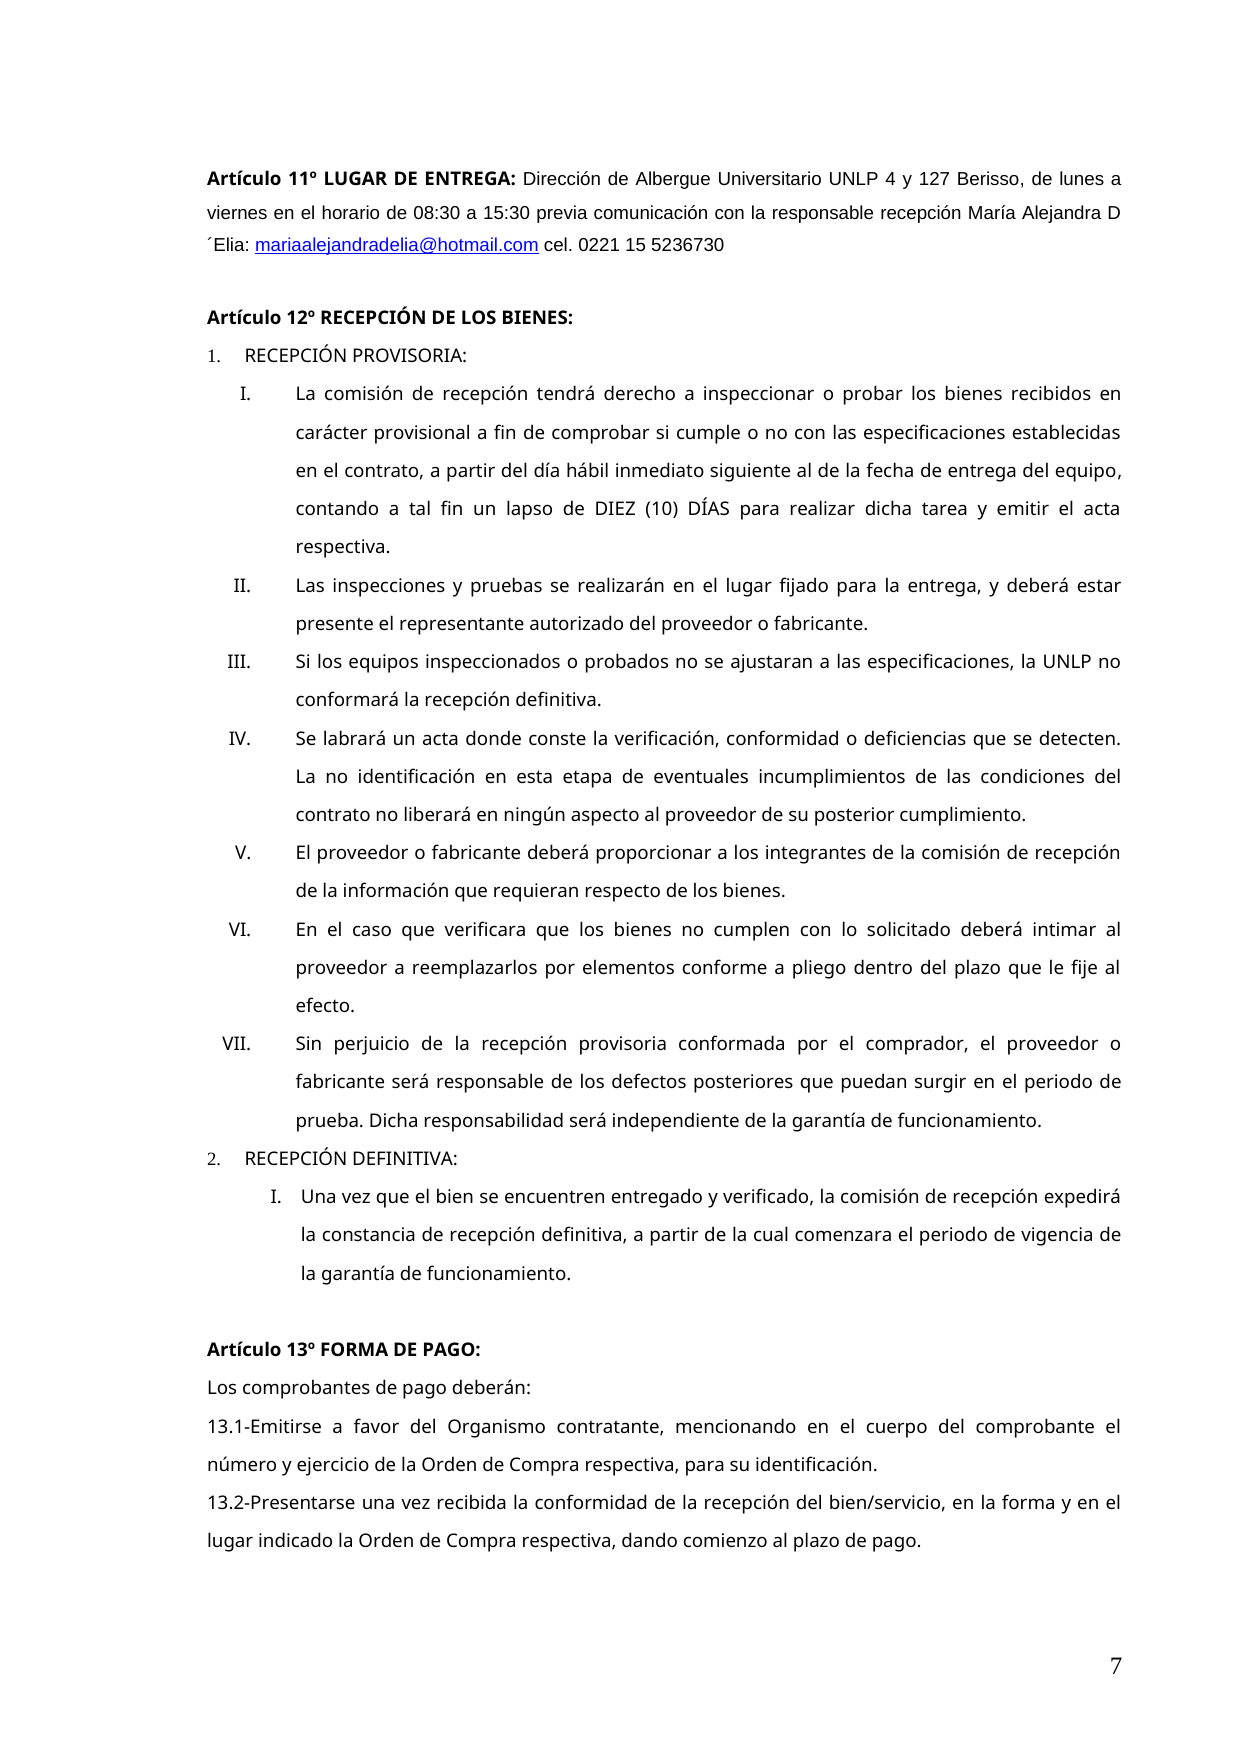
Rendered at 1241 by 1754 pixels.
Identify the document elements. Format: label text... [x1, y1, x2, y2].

list Las inspecciones y pruebas se realizarán en el lugar fijado para la entrega, y deberá estar presente el representante autorizado del proveedor o fabricante. [251, 572, 1122, 636]
list Se labrará un acta donde conste la verificación, conformidad o deficiencias que se detecten. La no identificación en esta etapa de eventuales incumplimientos de las condiciones del contrato no liberará en ningún aspecto al proveedor de su posterior cumplimiento. [251, 725, 1122, 827]
text Artículo 11º LUGAR DE ENTREGA: Dirección de Albergue Universitario UNLP 4 y 127 Berisso, de lunes a viernes en el horario de 08:30 a 15:30 previa comunicación con la responsable recepción María Alejandra D´Elia: mariaalejandradelia@hotmail.com cel. 0221 15 5236730 [207, 165, 1122, 255]
text Artículo 12º RECEPCIÓN DE LOS BIENES: [207, 304, 1122, 330]
list RECEPCIÓN DEFINITIVA: [207, 1145, 1122, 1171]
list El proveedor o fabricante deberá proporcionar a los integrantes de la comisión de recepción de la información que requieran respecto de los bienes. [251, 839, 1122, 903]
text Artículo 13º FORMA DE PAGO: [207, 1336, 1122, 1362]
list La comisión de recepción tendrá derecho a inspeccionar o probar los bienes recibidos en carácter provisional a fin de comprobar si cumple o no con las especificaciones establecidas en el contrato, a partir del día hábil inmediato siguiente al de la fecha de entrega del equipo, contando a tal fin un lapso de DIEZ (10) DÍAS para realizar dicha tarea y emitir el acta respectiva. [251, 381, 1122, 559]
text Los comprobantes de pago deberán: [207, 1375, 1122, 1400]
list RECEPCIÓN PROVISORIA: [207, 342, 1122, 368]
list Una vez que el bien se encuentren entregado y verificado, la comisión de recepción expedirá la constancia de recepción definitiva, a partir de la cual comenzara el periodo de vigencia de la garantía de funcionamiento. [282, 1183, 1122, 1286]
list En el caso que verificara que los bienes no cumplen con lo solicitado deberá intimar al proveedor a reemplazarlos por elementos conforme a pliego dentro del plazo que le fije al efecto. [251, 916, 1122, 1018]
list Si los equipos inspeccionados o probados no se ajustaran a las especificaciones, la UNLP no conformará la recepción definitiva. [251, 648, 1122, 712]
text 13.1-Emitirse a favor del Organismo contratante, mencionando en el cuerpo del comprobante el número y ejercicio de la Orden de Compra respectiva, para su identificación. [207, 1413, 1122, 1477]
list Sin perjuicio de la recepción provisoria conformada por el comprador, el proveedor o fabricante será responsable de los defectos posteriores que puedan surgir en el periodo de prueba. Dicha responsabilidad será independiente de la garantía de funcionamiento. [251, 1031, 1122, 1133]
text 13.2-Presentarse una vez recibida la conformidad de la recepción del bien/servicio, en la forma y en el lugar indicado la Orden de Compra respectiva, dando comienzo al plazo de pago. [207, 1489, 1122, 1553]
